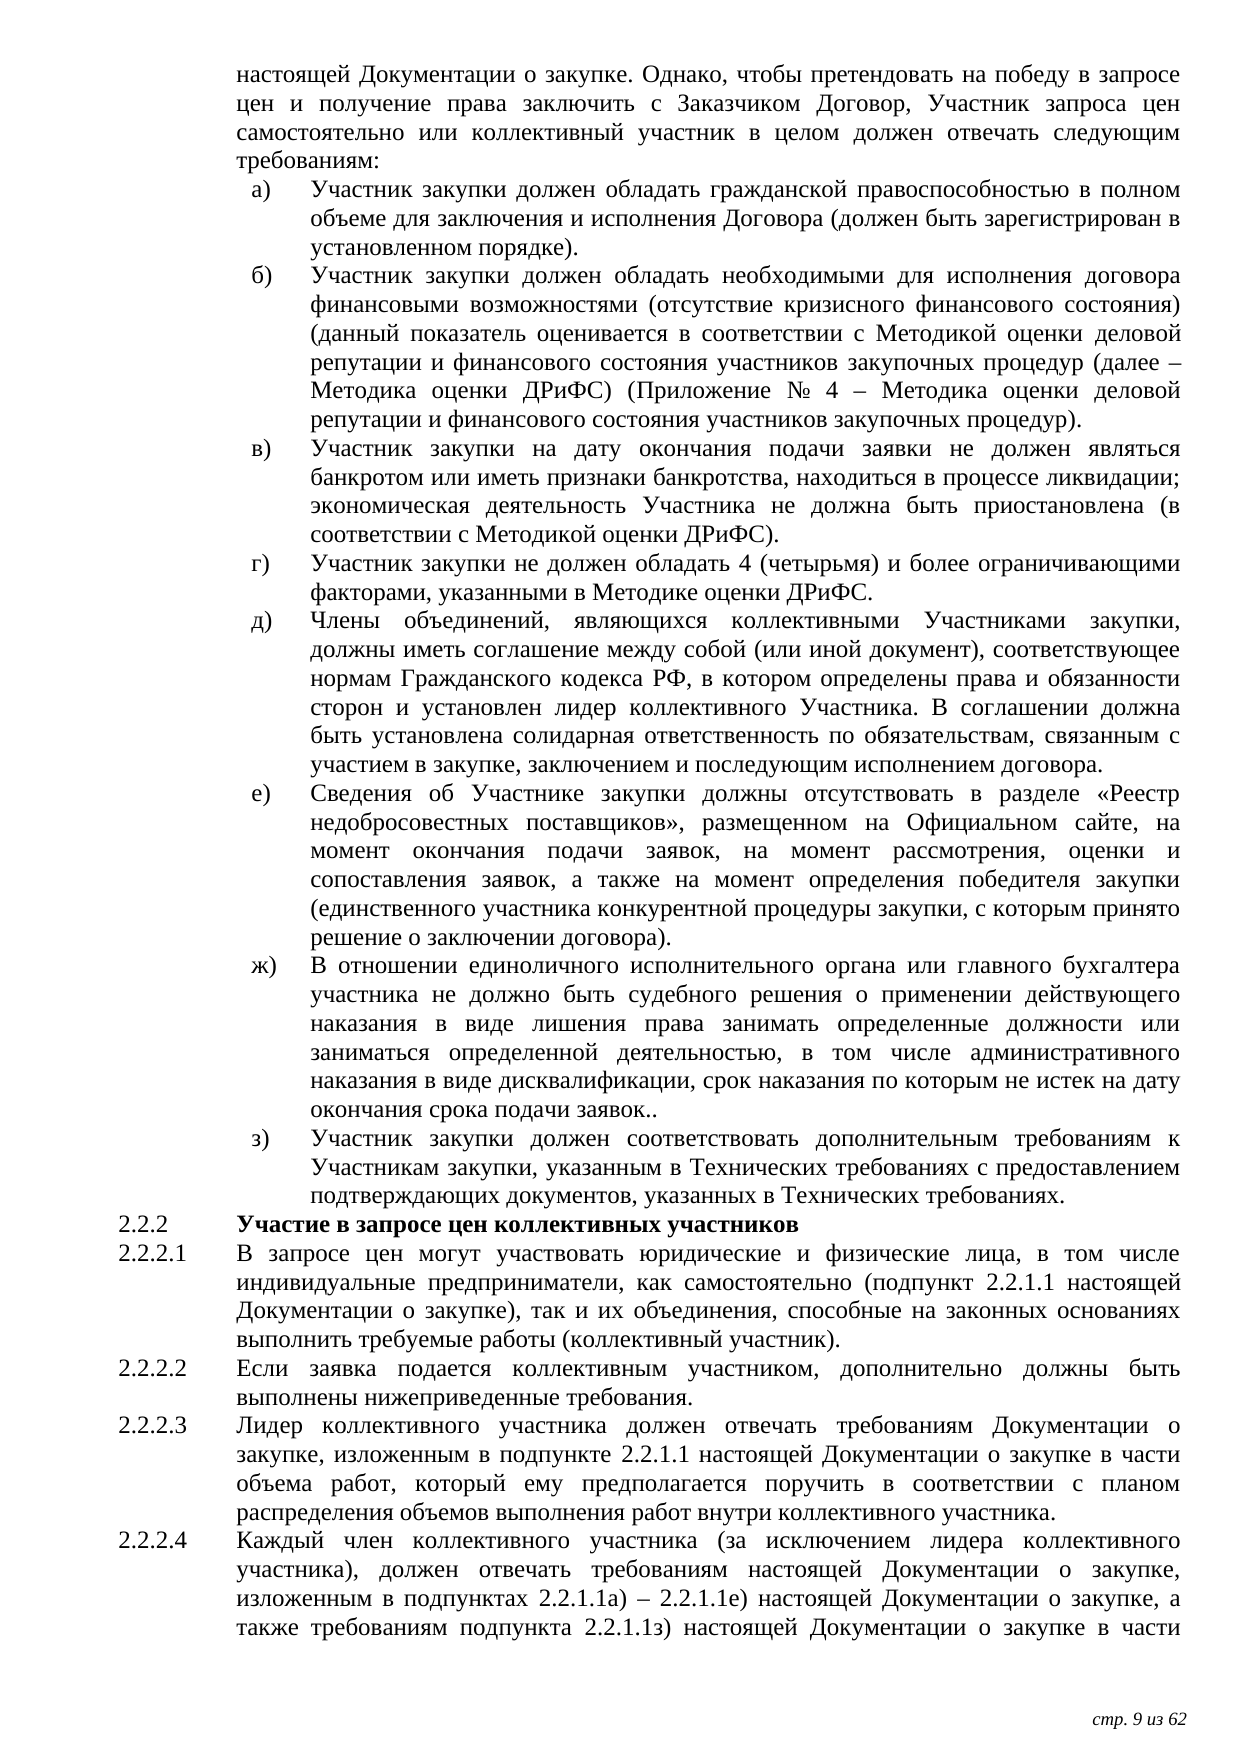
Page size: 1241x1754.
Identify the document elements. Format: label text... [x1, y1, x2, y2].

list Участие в запросе цен коллективных участников [118, 1209, 1181, 1238]
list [118, 59, 1181, 174]
list Участник закупки не должен обладать 4 (четырьмя) и более ограничивающими факторами, указанными в Методике оценки ДРиФС. [251, 548, 1181, 605]
text Сведения об Участнике закупки должны отсутствовать в разделе «Реестр недобросовестных поставщиков», размещенном на Официальном сайте, на момент окончания подачи заявок, на момент рассмотрения, оценки и сопоставления заявок, а также на момент определения победителя закупки (единственного участника конкурентной процедуры закупки, с которым принято решение о заключении договора). [251, 778, 1181, 950]
text В отношении единоличного исполнительного органа или главного бухгалтера участника не должно быть судебного решения о применении действующего наказания в виде лишения права занимать определенные должности или заниматься определенной деятельностью, в том числе административного наказания в виде дисквалификации, срок наказания по которым не истек на дату окончания срока подачи заявок.. [251, 950, 1181, 1123]
list Участник закупки должен обладать необходимыми для исполнения договора финансовыми возможностями (отсутствие кризисного финансового состояния) (данный показатель оценивается в соответствии с Методикой оценки деловой репутации и финансового состояния участников закупочных процедур (далее – Методика оценки ДРиФС) (Приложение № 4 – Методика оценки деловой репутации и финансового состояния участников закупочных процедур). [251, 260, 1181, 433]
text Участник закупки должен соответствовать дополнительным требованиям к Участникам закупки, указанным в Технических требованиях с предоставлением подтверждающих документов, указанных в Технических требованиях. [251, 1123, 1181, 1209]
text Если заявка подается коллективным участником, дополнительно должны быть выполнены нижеприведенные требования. [118, 1353, 1181, 1410]
list Участник закупки на дату окончания подачи заявки не должен являться банкротом или иметь признаки банкротства, находиться в процессе ликвидации; экономическая деятельность Участника не должна быть приостановлена (в соответствии с Методикой оценки ДРиФС). [251, 433, 1181, 548]
text В запросе цен могут участвовать юридические и физические лица, в том числе индивидуальные предприниматели, как самостоятельно (подпункт 2.2.1.1 настоящей Документации о закупке), так и их объединения, способные на законных основаниях выполнить требуемые работы (коллективный участник). [118, 1238, 1181, 1353]
list Члены объединений, являющихся коллективными Участниками закупки, должны иметь соглашение между собой (или иной документ), соответствующее нормам Гражданского кодекса РФ, в котором определены права и обязанности сторон и установлен лидер коллективного Участника. В соглашении должна быть установлена солидарная ответственность по обязательствам, связанным с участием в закупке, заключением и последующим исполнением договора. [251, 605, 1181, 778]
list Участник закупки должен обладать гражданской правоспособностью в полном объеме для заключения и исполнения Договора (должен быть зарегистрирован в установленном порядке). [251, 174, 1181, 260]
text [118, 1525, 1181, 1640]
text Лидер коллективного участника должен отвечать требованиям Документации о закупке, изложенным в подпункте 2.2.1.1 настоящей Документации о закупке в части объема работ, который ему предполагается поручить в соответствии с планом распределения объемов выполнения работ внутри коллективного участника. [118, 1410, 1181, 1525]
